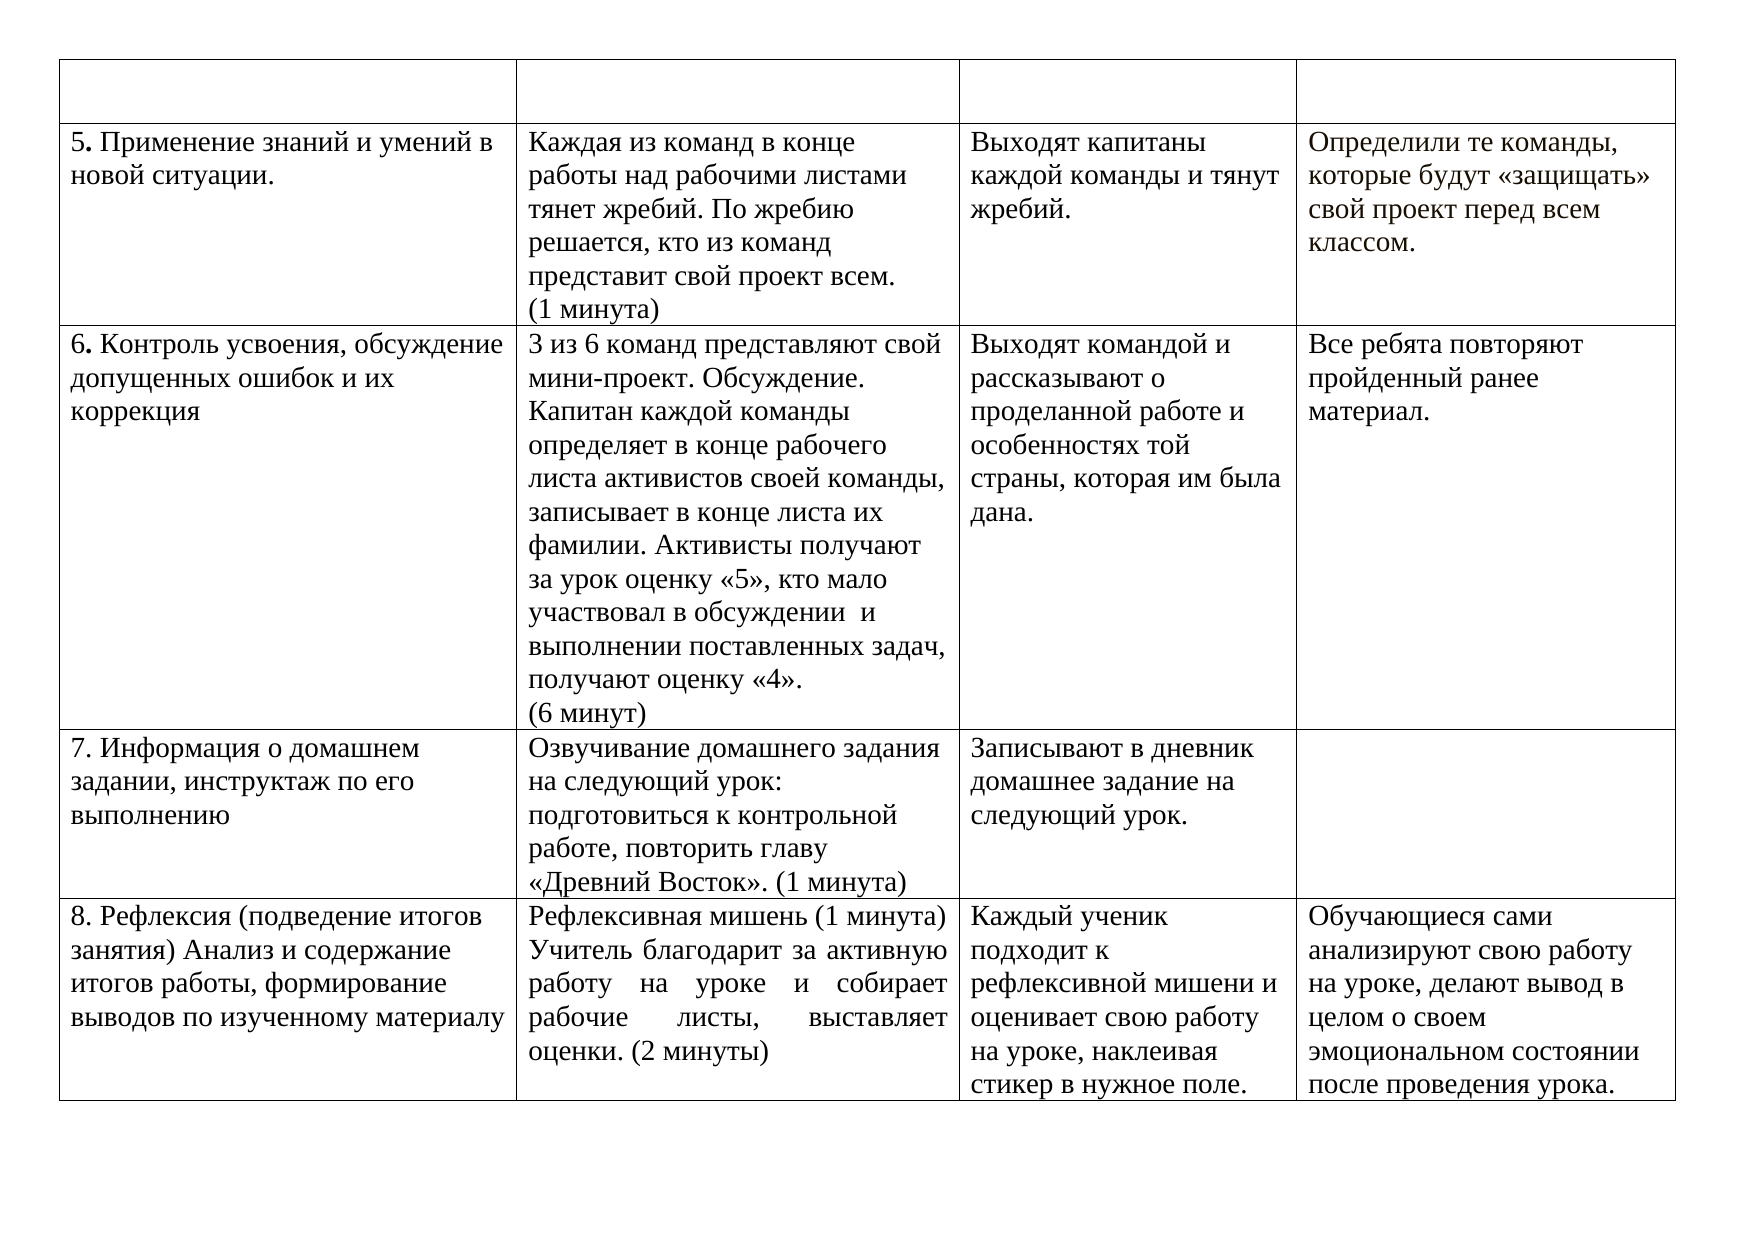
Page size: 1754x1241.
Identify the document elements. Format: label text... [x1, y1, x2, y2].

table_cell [1297, 60, 1675, 123]
table_cell Определили те команды, которые будут «защищать» свой проект перед всем классом. [1297, 124, 1675, 325]
table_cell Обучающиеся сами анализируют свою работу на уроке, делают вывод в целом о своем эмоциональном состоянии после проведения урока. [1297, 899, 1675, 1100]
table_cell Выходят капитаны каждой команды и тянут жребий. [960, 124, 1296, 325]
table_cell 8. Рефлексия (подведение итогов занятия) Анализ и содержание итогов работы, формирование выводов по изученному материалу [60, 899, 516, 1100]
table_cell [1297, 730, 1675, 897]
table_cell Озвучивание домашнего задания на следующий урок: подготовиться к контрольной работе, повторить главу «Древний Восток». (1 минута) [517, 730, 959, 897]
table_cell 3 из 6 команд представляют свой мини-проект. Обсуждение. Капитан каждой команды определяет в конце рабочего листа активистов своей команды, записывает в конце листа их фамилии. Активисты получают за урок оценку «5», кто мало участвовал в обсуждении и выполнении поставленных задач, получают оценку «4». (6 минут) [517, 326, 959, 729]
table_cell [960, 60, 1296, 123]
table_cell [60, 60, 516, 123]
table_cell 7. Информация о домашнем задании, инструктаж по его выполнению [60, 730, 516, 897]
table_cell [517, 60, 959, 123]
table_cell 5. Применение знаний и умений в новой ситуации. [60, 124, 516, 325]
table_cell Каждый ученик подходит к рефлексивной мишени и оценивает свою работу на уроке, наклеивая стикер в нужное поле. [960, 899, 1296, 1100]
table_cell 6. Контроль усвоения, обсуждение допущенных ошибок и их коррекция [60, 326, 516, 729]
table_cell Все ребята повторяют пройденный ранее материал. [1297, 326, 1675, 729]
table_cell Записывают в дневник домашнее задание на следующий урок. [960, 730, 1296, 897]
table_cell Рефлексивная мишень (1 минута) Учитель благодарит за активную работу на уроке и собирает рабочие листы, выставляет оценки. (2 минуты) [517, 899, 959, 1100]
table_cell Выходят командой и рассказывают о проделанной работе и особенностях той страны, которая им была дана. [960, 326, 1296, 729]
table_cell Каждая из команд в конце работы над рабочими листами тянет жребий. По жребию решается, кто из команд представит свой проект всем. (1 минута) [517, 124, 959, 325]
